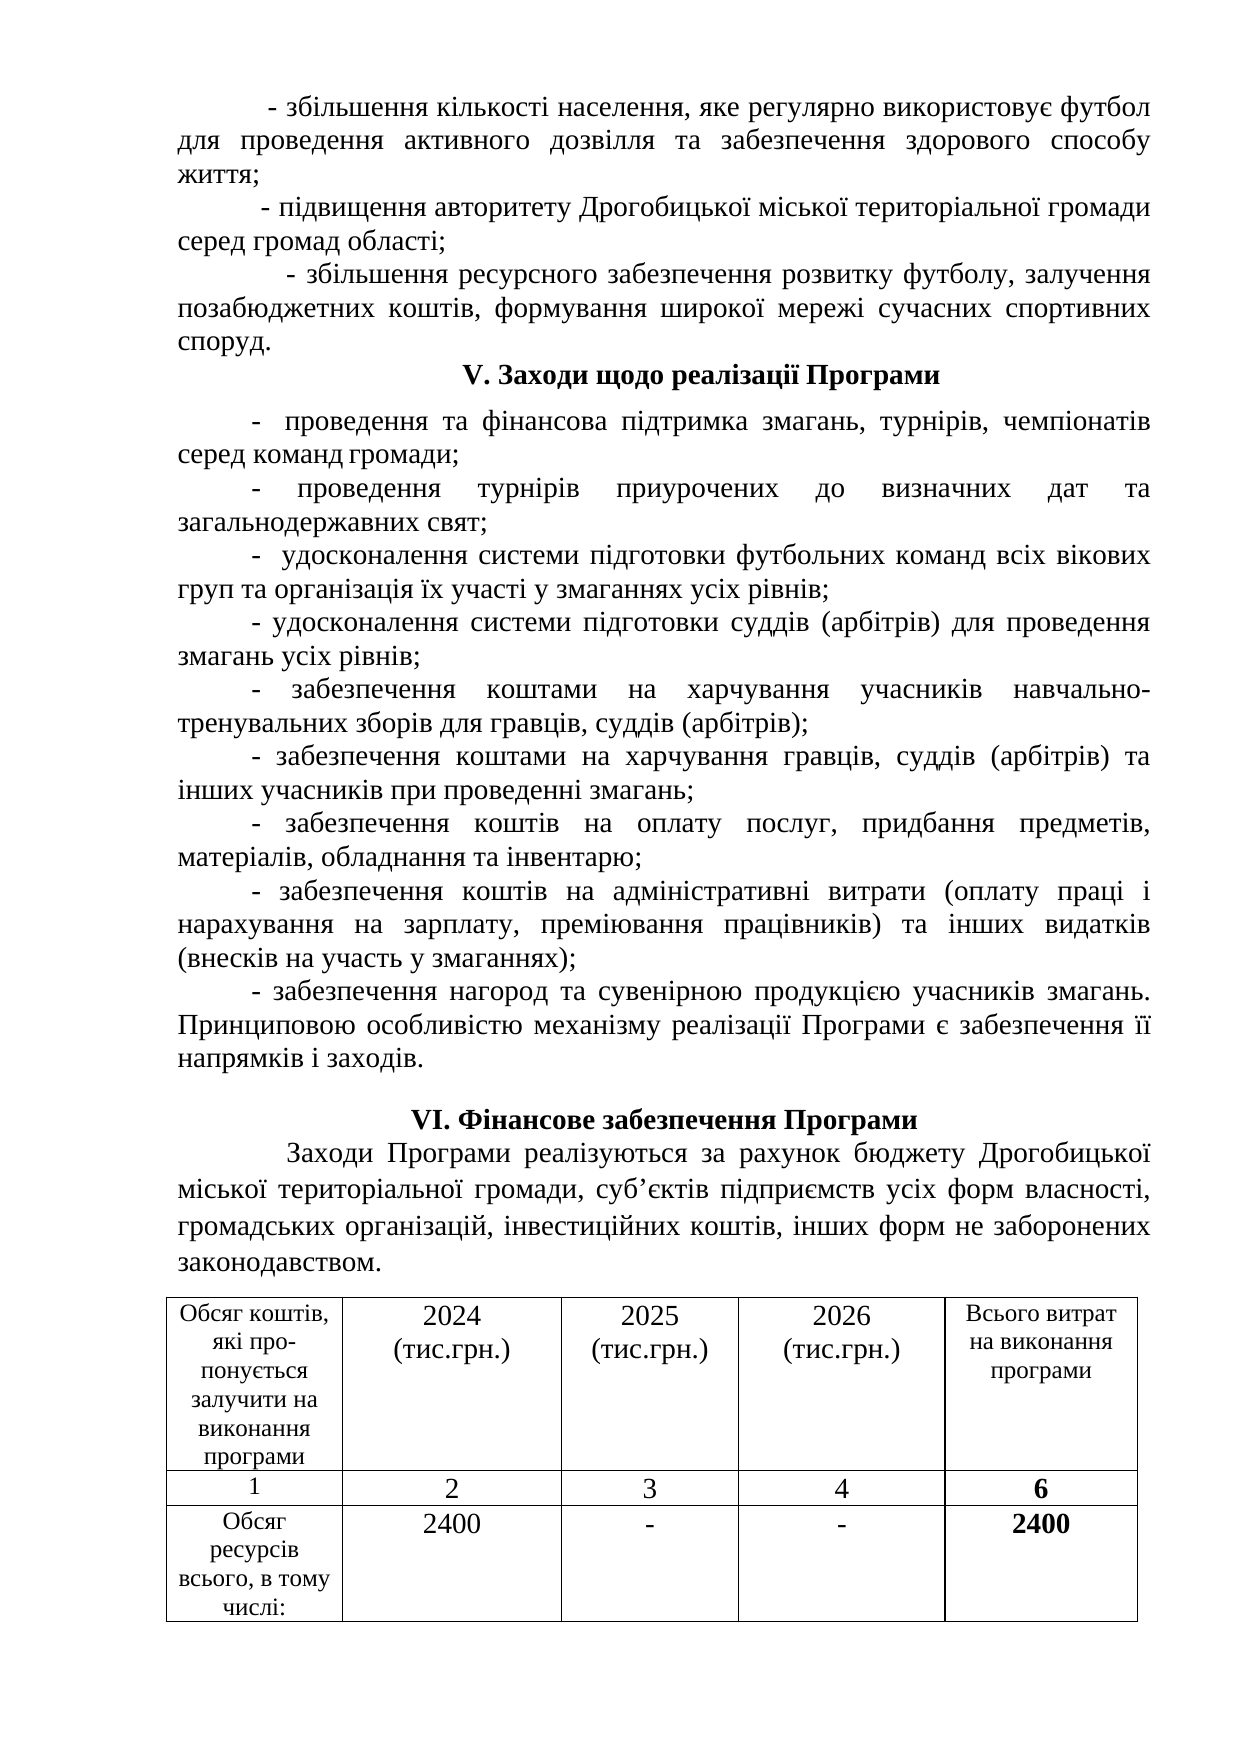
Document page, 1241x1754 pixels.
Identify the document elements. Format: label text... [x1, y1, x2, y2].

table_header Обсяг коштів, які про-понується залучити на виконання програми [167, 1298, 342, 1470]
text - удосконалення системи підготовки суддів (арбітрів) для проведення змагань усіх рівнів; [177, 604, 1152, 671]
text - підвищення авторитету Дрогобицької міської територіальної громади серед громад області; [177, 189, 1152, 256]
text V. Заходи щодо реалізації Програми [177, 357, 1152, 391]
text Заходи Програми реалізуються за рахунок бюджету Дрогобицької міської територіальної громади, суб’єктів підприємств усіх форм власності, громадських організацій, інвестиційних коштів, інших форм не заборонених законодавством. [177, 1135, 1152, 1277]
table_cell 4 [739, 1471, 944, 1505]
text - проведення турнірів приурочених до визначних дат та загальнодержавних свят; [177, 470, 1152, 537]
table_header 2025 (тис.грн.) [562, 1298, 738, 1470]
table_cell - [562, 1506, 738, 1621]
table_cell 2400 [343, 1506, 561, 1621]
text - забезпечення коштами на харчування учасників навчально-тренувальних зборів для гравців, суддів (арбітрів); [177, 671, 1152, 738]
text - забезпечення коштів на оплату послуг, придбання предметів, матеріалів, обладнання та інвентарю; [177, 806, 1152, 873]
table_cell 6 [946, 1471, 1137, 1505]
text - удосконалення системи підготовки футбольних команд всіх вікових груп та організація їх участі у змаганнях усіх рівнів; [177, 537, 1152, 604]
table_cell 2 [343, 1471, 561, 1505]
text - забезпечення коштів на адміністративні витрати (оплату праці і нарахування на зарплату, преміювання працівників) та інших видатків (внесків на участь у змаганнях); [177, 873, 1152, 973]
text - проведення та фінансова підтримка змагань, турнірів, чемпіонатів серед команд громади; [177, 403, 1152, 470]
table_cell 3 [562, 1471, 738, 1505]
text VІ. Фінансове забезпечення Програми [177, 1102, 1152, 1135]
text - забезпечення нагород та сувенірною продукцією учасників змагань. Принциповою особливістю механізму реалізації Програми є забезпечення її напрямків і заходів. [177, 973, 1152, 1074]
table_cell - [739, 1506, 944, 1621]
text - збільшення кількості населення, яке регулярно використовує футбол для проведення активного дозвілля та забезпечення здорового способу життя; [177, 89, 1152, 189]
table_cell 2400 [946, 1506, 1137, 1621]
text - збільшення ресурсного забезпечення розвитку футболу, залучення позабюджетних коштів, формування широкої мережі сучасних спортивних споруд. [177, 256, 1152, 357]
table_header Всього витрат на виконання програми [946, 1298, 1137, 1470]
table_cell 1 [167, 1471, 342, 1505]
table_header 2024 (тис.грн.) [343, 1298, 561, 1470]
text - забезпечення коштами на харчування гравців, суддів (арбітрів) та інших учасників при проведенні змагань; [177, 738, 1152, 806]
table_cell Обсяг ресурсів всього, в тому числі: [167, 1506, 342, 1621]
table_header 2026 (тис.грн.) [739, 1298, 944, 1470]
